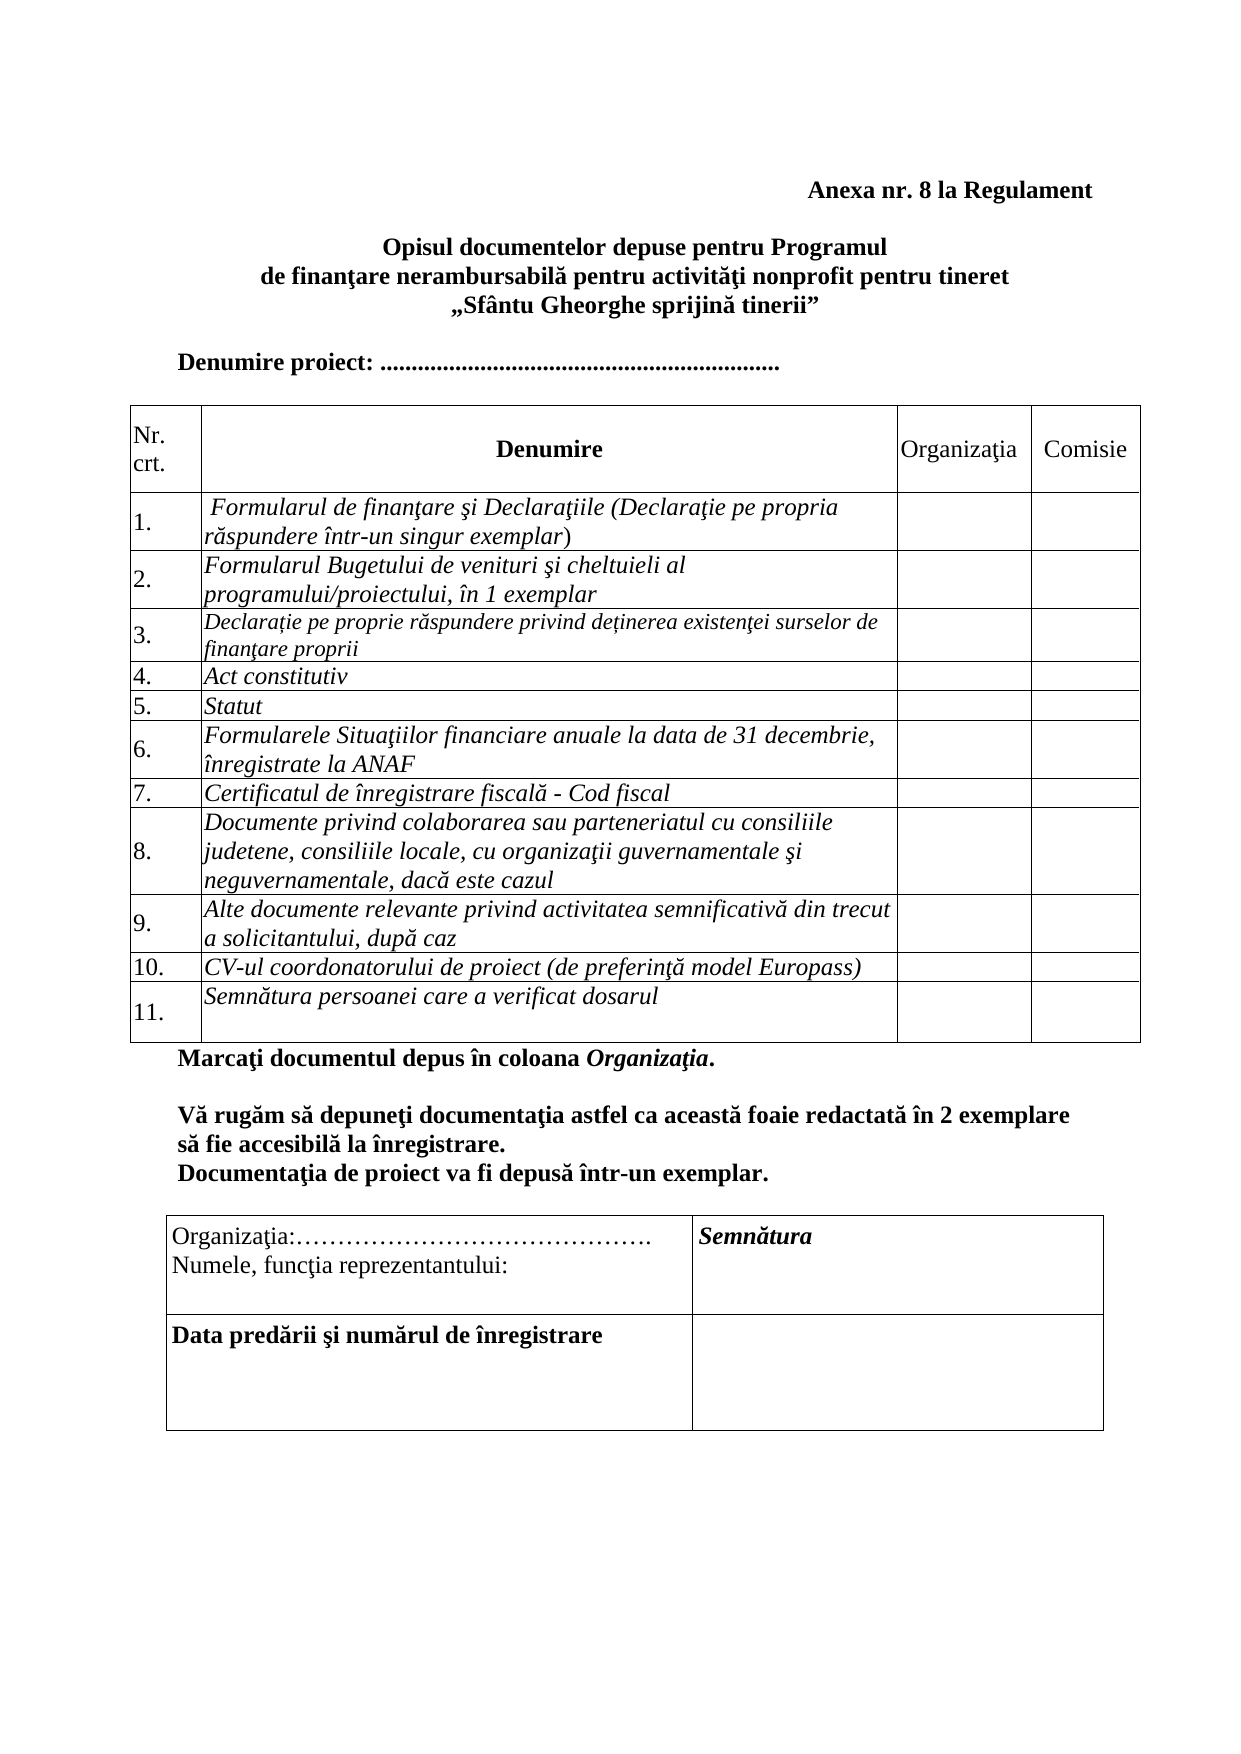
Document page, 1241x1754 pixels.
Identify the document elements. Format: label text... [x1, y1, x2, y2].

table_cell 5. [131, 691, 201, 719]
text Opisul documentelor depuse pentru Programul [177, 232, 1092, 261]
table_cell 11. [131, 982, 201, 1042]
table_cell [898, 721, 1031, 777]
table_cell [898, 808, 1031, 893]
table_cell [898, 662, 1031, 690]
table_cell [898, 609, 1031, 661]
text Marcaţi documentul depus în coloana Organizaţia. [177, 1043, 1092, 1071]
table_cell [1032, 661, 1140, 690]
table_cell [1032, 690, 1140, 719]
text de finanţare nerambursabilă pentru activităţi nonprofit pentru tineret [177, 261, 1092, 290]
table_cell Act constitutiv [202, 662, 897, 690]
table_cell Statut [202, 691, 897, 719]
table_cell [1032, 981, 1140, 1042]
table_header Comisie [1032, 406, 1140, 492]
text Documentaţia de proiect va fi depusă într-un exemplar. [177, 1158, 1092, 1186]
table_cell [1032, 807, 1140, 893]
table_cell [1032, 720, 1140, 777]
table_cell [898, 493, 1031, 550]
table_cell Documente privind colaborarea sau parteneriatul cu consiliile judetene, consiliile locale, cu organizaţii guvernamentale şi neguvernamentale, dacă este cazul [202, 808, 897, 893]
table_header Nr. crt. [131, 406, 201, 492]
table_cell Formularele Situaţiilor financiare anuale la data de 31 decembrie, înregistrate la ANAF [202, 721, 897, 777]
table_cell 7. [131, 779, 201, 807]
table_header Semnătura [693, 1216, 1103, 1313]
table_cell [1032, 492, 1140, 550]
table_cell 9. [131, 895, 201, 952]
table_cell Semnătura persoanei care a verificat dosarul [202, 982, 897, 1042]
table_cell [898, 895, 1031, 952]
table_cell 4. [131, 662, 201, 690]
text Denumire proiect: ................................................................ [177, 347, 1092, 376]
table_cell 1. [131, 493, 201, 550]
table_header Organizaţia [898, 406, 1031, 492]
table_cell [1032, 550, 1140, 608]
table_cell [898, 953, 1031, 981]
table_cell 10. [131, 953, 201, 981]
table_cell [1032, 952, 1140, 981]
table_cell [1032, 894, 1140, 952]
table_cell Alte documente relevante privind activitatea semnificativă din trecut a solicitantului, după caz [202, 895, 897, 952]
table_cell [693, 1315, 1103, 1430]
table_cell [1032, 608, 1140, 661]
table_cell Formularul de finanţare şi Declaraţiile (Declaraţie pe propria răspundere într-un singur exemplar) [202, 493, 897, 550]
table_cell [1032, 778, 1140, 807]
table_cell 3. [131, 609, 201, 661]
table_cell 2. [131, 551, 201, 608]
table_cell CV-ul coordonatorului de proiect (de preferinţă model Europass) [202, 953, 897, 981]
table_cell [898, 551, 1031, 608]
table_header Denumire [202, 406, 897, 492]
table_cell 8. [131, 808, 201, 893]
text Anexa nr. 8 la Regulament [177, 175, 1092, 204]
table_header Organizaţia:……………………………………. Numele, funcţia reprezentantului: [167, 1216, 692, 1313]
table_cell [898, 691, 1031, 719]
table_cell Data predării şi numărul de înregistrare [167, 1315, 692, 1430]
table_cell [898, 779, 1031, 807]
text Vă rugăm să depuneţi documentaţia astfel ca această foaie redactată în 2 exemplare să fie accesibilă la înregistrare. [177, 1100, 1092, 1158]
table_cell Formularul Bugetului de venituri şi cheltuieli al programului/proiectului, în 1 exemplar [202, 551, 897, 608]
text „Sfântu Gheorghe sprijină tinerii” [177, 290, 1092, 319]
table_cell 6. [131, 721, 201, 777]
table_cell [898, 982, 1031, 1042]
table_cell Certificatul de înregistrare fiscală - Cod fiscal [202, 779, 897, 807]
table_cell Declarație pe proprie răspundere privind deținerea existenţei surselor de finanţare proprii [202, 609, 897, 661]
